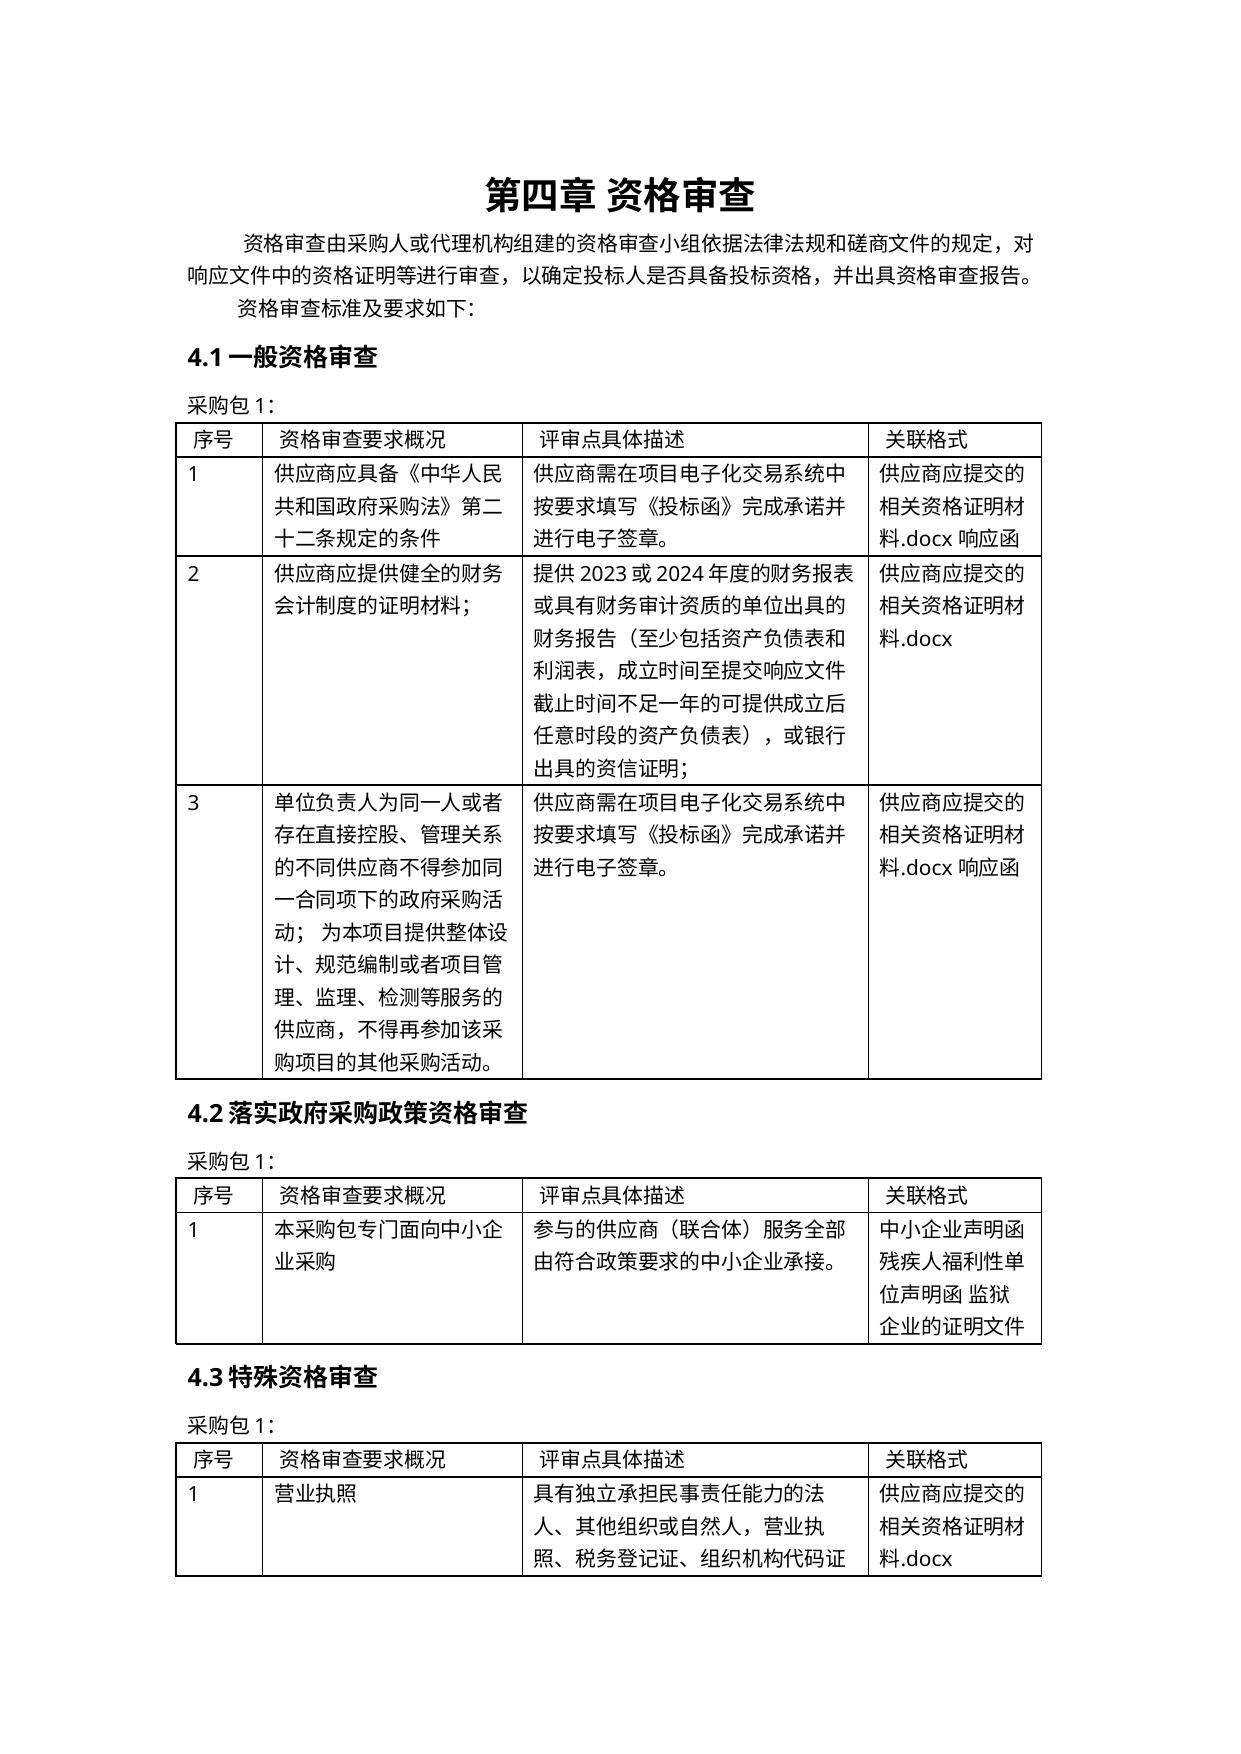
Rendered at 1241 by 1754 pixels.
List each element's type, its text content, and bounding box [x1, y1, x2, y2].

table_cell 供应商应提交的相关资格证明材料.docx 响应函 [869, 786, 1041, 1078]
table_cell 提供2023或2024年度的财务报表或具有财务审计资质的单位出具的财务报告（至少包括资产负债表和利润表，成立时间至提交响应文件截止时间不足一年的可提供成立后任意时段的资产负债表），或银行出具的资信证明； [523, 557, 868, 784]
table_header 序号 [177, 1444, 262, 1476]
table_header 资格审查要求概况 [263, 1444, 522, 1476]
table_cell 本采购包专门面向中小企业采购 [263, 1213, 522, 1343]
text 4.3特殊资格审查 [187, 1344, 1053, 1409]
table_cell 供应商需在项目电子化交易系统中按要求填写《投标函》完成承诺并进行电子签章。 [523, 786, 868, 1078]
text 采购包1： [187, 389, 1053, 422]
text 采购包1： [187, 1145, 1053, 1177]
table_header 评审点具体描述 [523, 1179, 868, 1211]
table_header 关联格式 [869, 424, 1041, 456]
table_cell 2 [177, 557, 262, 784]
table_cell 3 [177, 786, 262, 1078]
table_cell 参与的供应商（联合体）服务全部由符合政策要求的中小企业承接。 [523, 1213, 868, 1343]
table_header 评审点具体描述 [523, 424, 868, 456]
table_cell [869, 1478, 1041, 1575]
table_cell 供应商应具备《中华人民共和国政府采购法》第二十二条规定的条件 [263, 458, 522, 555]
table_cell 1 [177, 458, 262, 555]
table_cell 供应商需在项目电子化交易系统中按要求填写《投标函》完成承诺并进行电子签章。 [523, 458, 868, 555]
table_header 关联格式 [869, 1444, 1041, 1476]
table_cell 单位负责人为同一人或者存在直接控股、管理关系的不同供应商不得参加同一合同项下的政府采购活动； 为本项目提供整体设计、规范编制或者项目管理、监理、检测等服务的供应商，不得再参加该采购项目的其他采购活动。 [263, 786, 522, 1078]
table_cell 供应商应提交的相关资格证明材料.docx [869, 557, 1041, 784]
text 4.2落实政府采购政策资格审查 [187, 1080, 1053, 1145]
table_cell 供应商应提供健全的财务会计制度的证明材料； [263, 557, 522, 784]
text 采购包1： [187, 1409, 1053, 1442]
table_cell 1 [177, 1213, 262, 1343]
text 资格审查由采购人或代理机构组建的资格审查小组依据法律法规和磋商文件的规定，对响应文件中的资格证明等进行审查，以确定投标人是否具备投标资格，并出具资格审查报告。 [187, 227, 1053, 292]
table_header 关联格式 [869, 1179, 1041, 1211]
table_cell 中小企业声明函 残疾人福利性单位声明函 监狱企业的证明文件 [869, 1213, 1041, 1343]
table_cell 供应商应提交的相关资格证明材料.docx 响应函 [869, 458, 1041, 555]
text 资格审查标准及要求如下： [187, 292, 1053, 324]
table_header 资格审查要求概况 [263, 424, 522, 456]
table_header 资格审查要求概况 [263, 1179, 522, 1211]
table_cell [523, 1478, 868, 1575]
table_header 评审点具体描述 [523, 1444, 868, 1476]
table_cell 营业执照 [263, 1478, 522, 1575]
table_header 序号 [177, 424, 262, 456]
text 4.1一般资格审查 [187, 324, 1053, 389]
table_cell 1 [177, 1478, 262, 1575]
table_header 序号 [177, 1179, 262, 1211]
text 第四章 资格审查 [187, 162, 1053, 227]
